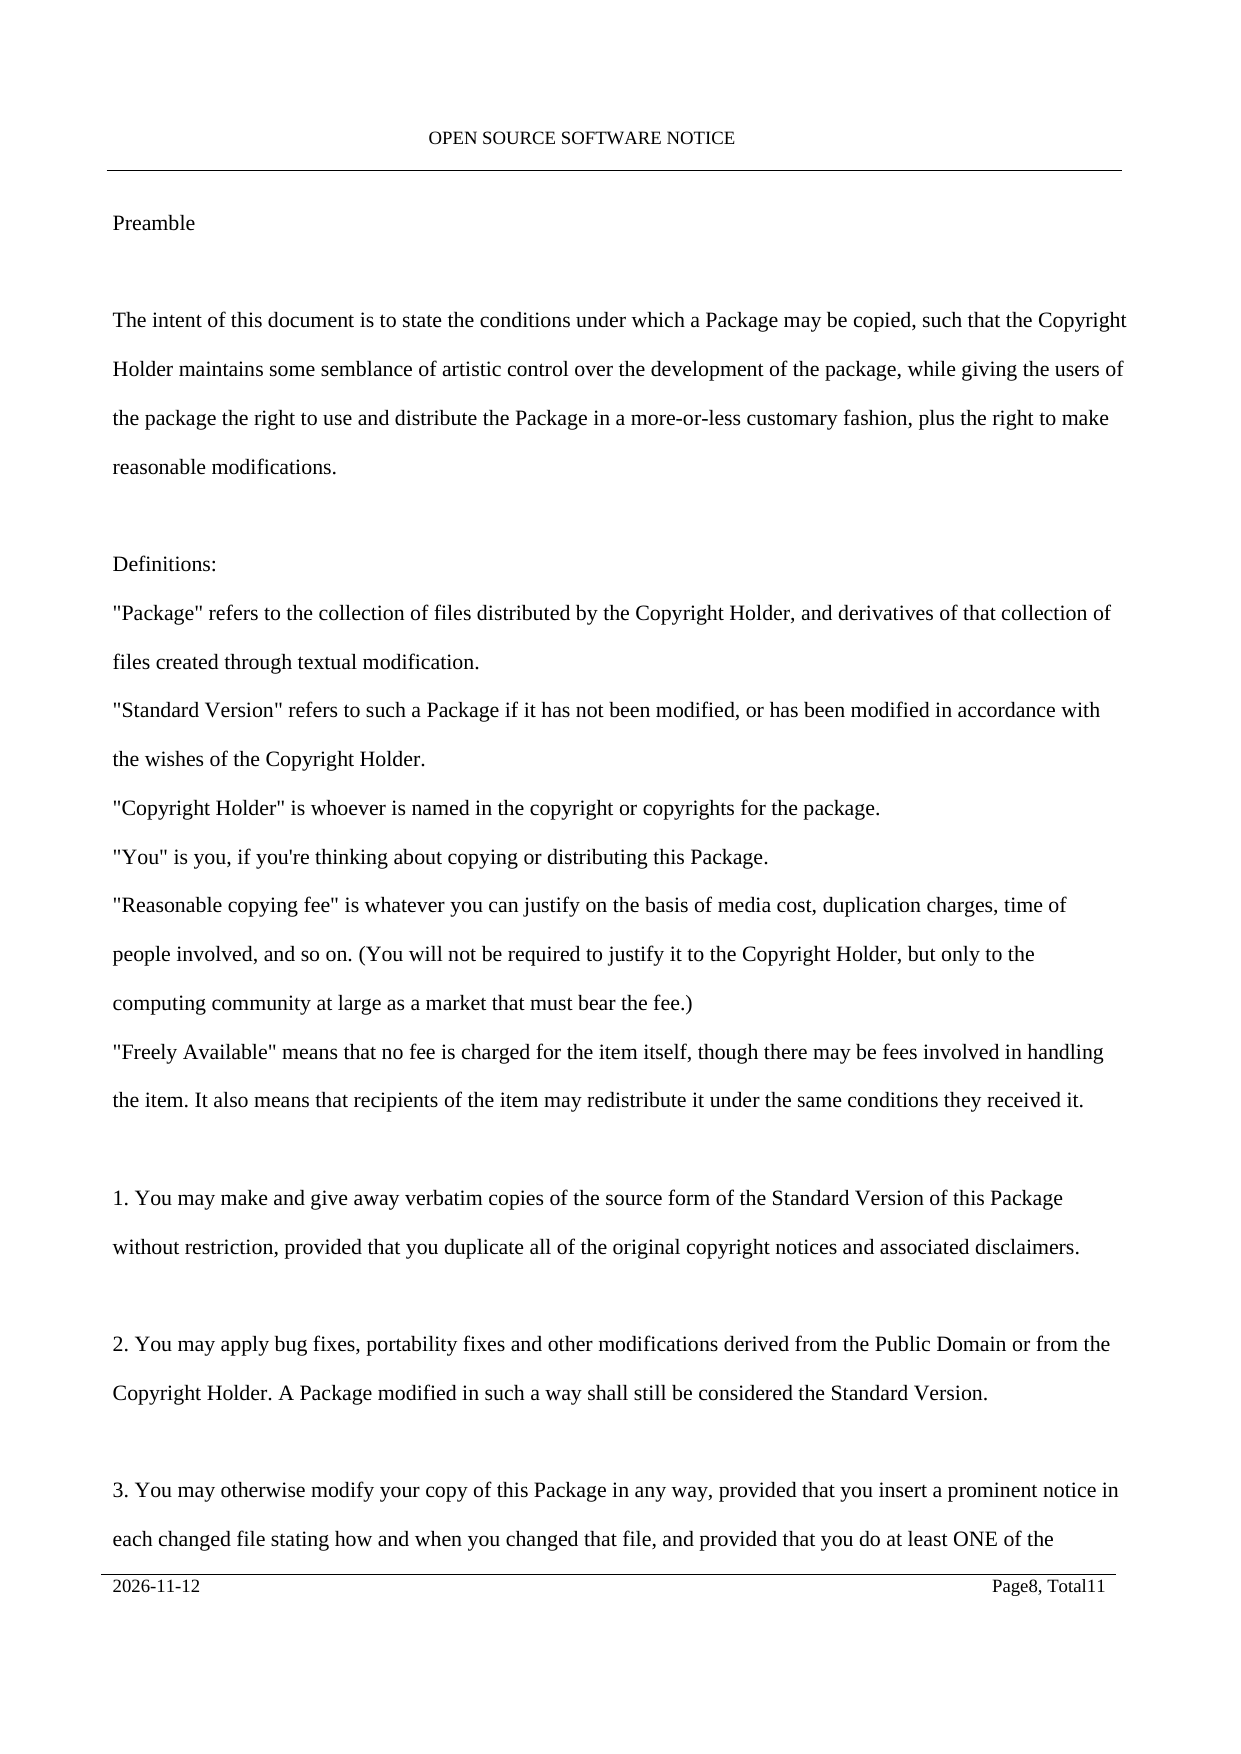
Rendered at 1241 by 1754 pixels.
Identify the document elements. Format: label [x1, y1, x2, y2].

text [112, 206, 1128, 1555]
